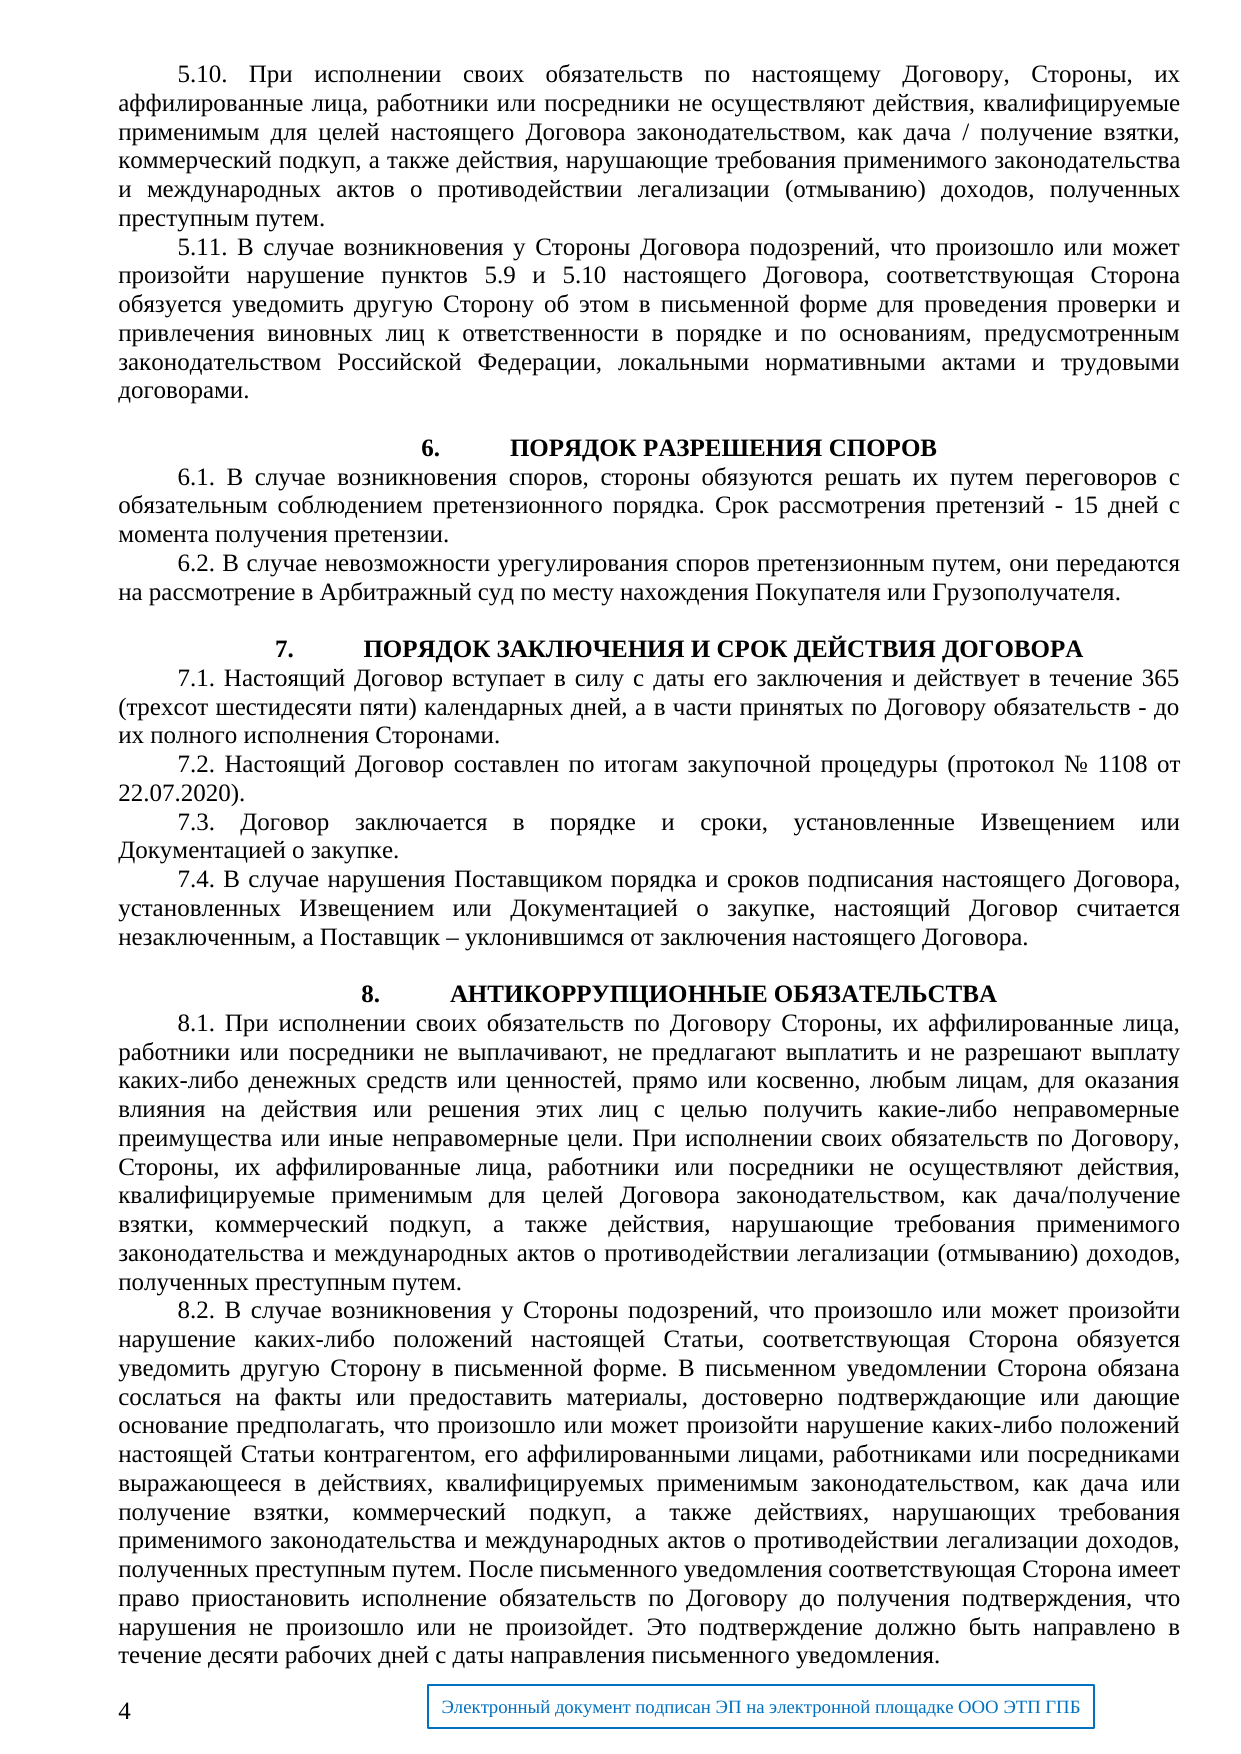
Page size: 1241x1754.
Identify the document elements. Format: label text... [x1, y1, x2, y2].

text 7.2. Настоящий Договор составлен по итогам закупочной процедуры (протокол № 1108 от 22.07.2020). [118, 749, 1181, 807]
list ПОРЯДОК ЗАКЛЮЧЕНИЯ И СРОК ДЕЙСТВИЯ ДОГОВОРА [118, 634, 1181, 663]
text 7.3. Договор заключается в порядке и сроки, установленные Извещением или Документацией о закупке. [118, 807, 1181, 864]
text 6.1. В случае возникновения споров, стороны обязуются решать их путем переговоров с обязательным соблюдением претензионного порядка. Срок рассмотрения претензий - 15 дней с момента получения претензии. [118, 462, 1181, 548]
text 8.1. При исполнении своих обязательств по Договору Стороны, их аффилированные лица, работники или посредники не выплачивают, не предлагают выплатить и не разрешают выплату каких-либо денежных средств или ценностей, прямо или косвенно, любым лицам, для оказания влияния на действия или решения этих лиц с целью получить какие-либо неправомерные преимущества или иные неправомерные цели. При исполнении своих обязательств по Договору, Стороны, их аффилированные лица, работники или посредники не осуществляют действия, квалифицируемые применимым для целей Договора законодательством, как дача/получение взятки, коммерческий подкуп, а также действия, нарушающие требования применимого законодательства и международных актов о противодействии легализации (отмыванию) доходов, полученных преступным путем. [118, 1008, 1181, 1295]
text 5.11. В случае возникновения у Стороны Договора подозрений, что произошло или может произойти нарушение пунктов 5.9 и 5.10 настоящего Договора, соответствующая Сторона обязуется уведомить другую Сторону об этом в письменной форме для проведения проверки и привлечения виновных лиц к ответственности в порядке и по основаниям, предусмотренным законодательством Российской Федерации, локальными нормативными актами и трудовыми договорами. [118, 232, 1181, 404]
text 7.4. В случае нарушения Поставщиком порядка и сроков подписания настоящего Договора, установленных Извещением или Документацией о закупке, настоящий Договор считается незаключенным, а Поставщик – уклонившимся от заключения настоящего Договора. [118, 864, 1181, 950]
text 5.10. При исполнении своих обязательств по настоящему Договору, Стороны, их аффилированные лица, работники или посредники не осуществляют действия, квалифицируемые применимым для целей настоящего Договора законодательством, как дача / получение взятки, коммерческий подкуп, а также действия, нарушающие требования применимого законодательства и международных актов о противодействии легализации (отмыванию) доходов, полученных преступным путем. [118, 59, 1181, 232]
list АНТИКОРРУПЦИОННЫЕ ОБЯЗАТЕЛЬСТВА [118, 979, 1181, 1008]
text 6.2. В случае невозможности урегулирования споров претензионным путем, они передаются на рассмотрение в Арбитражный суд по месту нахождения Покупателя или Грузополучателя. [118, 548, 1181, 605]
text 8.2. В случае возникновения у Стороны подозрений, что произошло или может произойти нарушение каких-либо положений настоящей Статьи, соответствующая Сторона обязуется уведомить другую Сторону в письменной форме. В письменном уведомлении Сторона обязана сослаться на факты или предоставить материалы, достоверно подтверждающие или дающие основание предполагать, что произошло или может произойти нарушение каких-либо положений настоящей Статьи контрагентом, его аффилированными лицами, работниками или посредниками выражающееся в действиях, квалифицируемых применимым законодательством, как дача или получение взятки, коммерческий подкуп, а также действиях, нарушающих требования применимого законодательства и международных актов о противодействии легализации доходов, полученных преступным путем. После письменного уведомления соответствующая Сторона имеет право приостановить исполнение обязательств по Договору до получения подтверждения, что нарушения не произошло или не произойдет. Это подтверждение должно быть направлено в течение десяти рабочих дней с даты направления письменного уведомления. [118, 1295, 1181, 1669]
list ПОРЯДОК РАЗРЕШЕНИЯ СПОРОВ [118, 433, 1181, 462]
text 7.1. Настоящий Договор вступает в силу с даты его заключения и действует в течение 365 (трехсот шестидесяти пяти) календарных дней, а в части принятых по Договору обязательств - до их полного исполнения Сторонами. [118, 663, 1181, 749]
